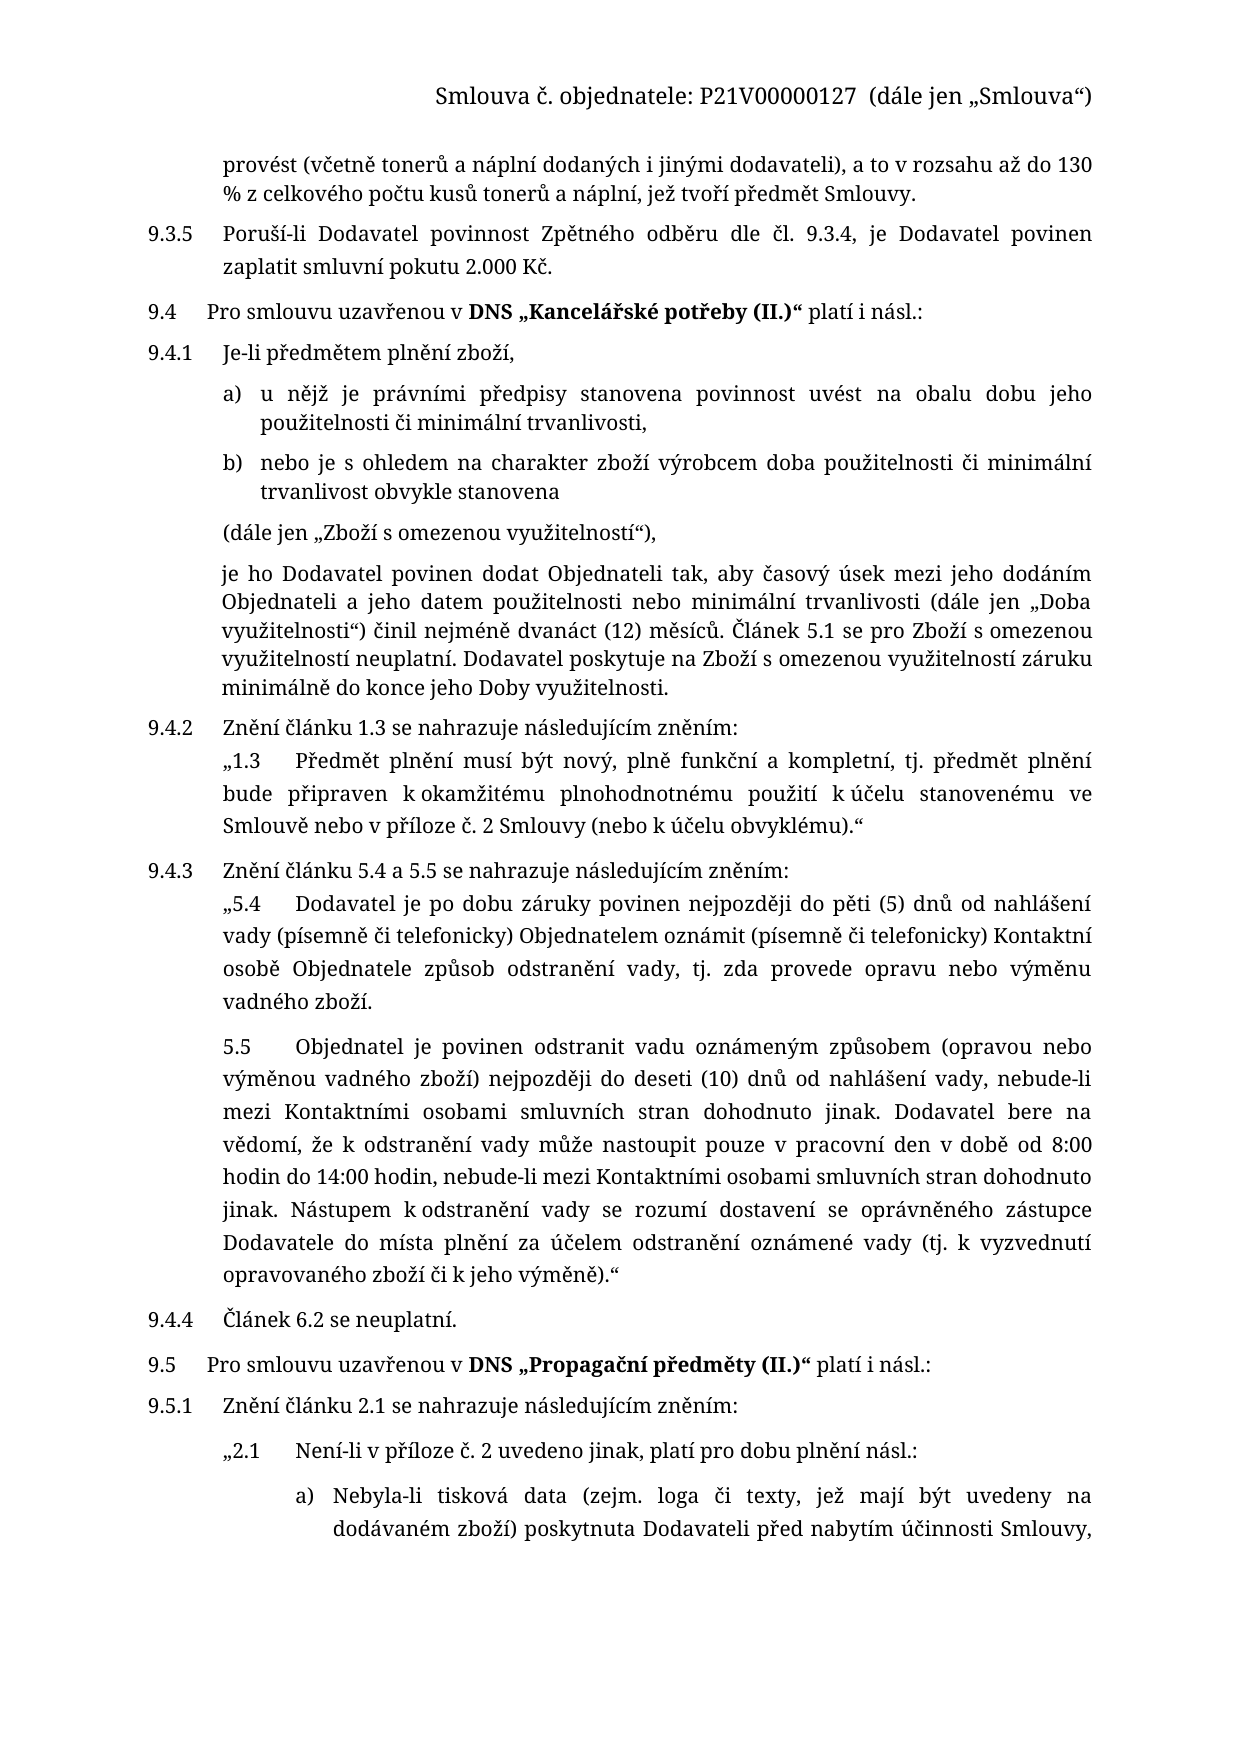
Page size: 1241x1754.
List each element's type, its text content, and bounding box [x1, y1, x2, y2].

text je ho Dodavatel povinen dodat Objednateli tak, aby časový úsek mezi jeho dodáním Objednateli a jeho datem použitelnosti nebo minimální trvanlivosti (dále jen „Doba využitelnosti“) činil nejméně dvanáct (12) měsíců. Článek 5.1 se pro Zboží s omezenou využitelností neuplatní. Dodavatel poskytuje na Zboží s omezenou využitelností záruku minimálně do konce jeho Doby využitelnosti. [221, 559, 1093, 701]
list Znění článku 1.3 se nahrazuje následujícím zněním: [148, 713, 1093, 742]
list Je-li předmětem plnění zboží, [148, 338, 1093, 367]
list Znění článku 2.1 se nahrazuje následujícím zněním: [148, 1391, 1093, 1420]
list Pro smlouvu uzavřenou v DNS „Propagační předměty (II.)“ platí i násl.: [148, 1350, 1093, 1379]
list Poruší-li Dodavatel povinnost Zpětného odběru dle čl. 9.3.4, je Dodavatel povinen zaplatit smluvní pokutu 2.000 Kč. [148, 219, 1093, 281]
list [295, 1482, 1093, 1543]
list 5.5 Objednatel je povinen odstranit vadu oznámeným způsobem (opravou nebo výměnou vadného zboží) nejpozději do deseti (10) dnů od nahlášení vady, nebude-li mezi Kontaktními osobami smluvních stran dohodnuto jinak. Dodavatel bere na vědomí, že k odstranění vady může nastoupit pouze v pracovní den v době od 8:00 hodin do 14:00 hodin, nebude-li mezi Kontaktními osobami smluvních stran dohodnuto jinak. Nástupem k odstranění vady se rozumí dostavení se oprávněného zástupce Dodavatele do místa plnění za účelem odstranění oznámené vady (tj. k vyzvednutí opravovaného zboží či k jeho výměně).“ [223, 1032, 1093, 1289]
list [148, 150, 1093, 207]
list „5.4 Dodavatel je po dobu záruky povinen nejpozději do pěti (5) dnů od nahlášení vady (písemně či telefonicky) Objednatelem oznámit (písemně či telefonicky) Kontaktní osobě Objednatele způsob odstranění vady, tj. zda provede opravu nebo výměnu vadného zboží. [223, 889, 1093, 1015]
list Znění článku 5.4 a 5.5 se nahrazuje následujícím zněním: [148, 856, 1093, 885]
text (dále jen „Zboží s omezenou využitelností“), [223, 518, 1093, 546]
list Pro smlouvu uzavřenou v DNS „Kancelářské potřeby (II.)“ platí i násl.: [148, 297, 1093, 326]
list Článek 6.2 se neuplatní. [148, 1305, 1093, 1334]
list „1.3 Předmět plnění musí být nový, plně funkční a kompletní, tj. předmět plnění bude připraven k okamžitému plnohodnotnému použití k účelu stanovenému ve Smlouvě nebo v příloze č. 2 Smlouvy (nebo k účelu obvyklému).“ [223, 746, 1093, 840]
list nebo je s ohledem na charakter zboží výrobcem doba použitelnosti či minimální trvanlivost obvykle stanovena [223, 448, 1093, 505]
list u nějž je právními předpisy stanovena povinnost uvést na obalu dobu jeho použitelnosti či minimální trvanlivosti, [223, 379, 1093, 436]
list „2.1 Není-li v příloze č. 2 uvedeno jinak, platí pro dobu plnění násl.: [223, 1436, 1093, 1465]
